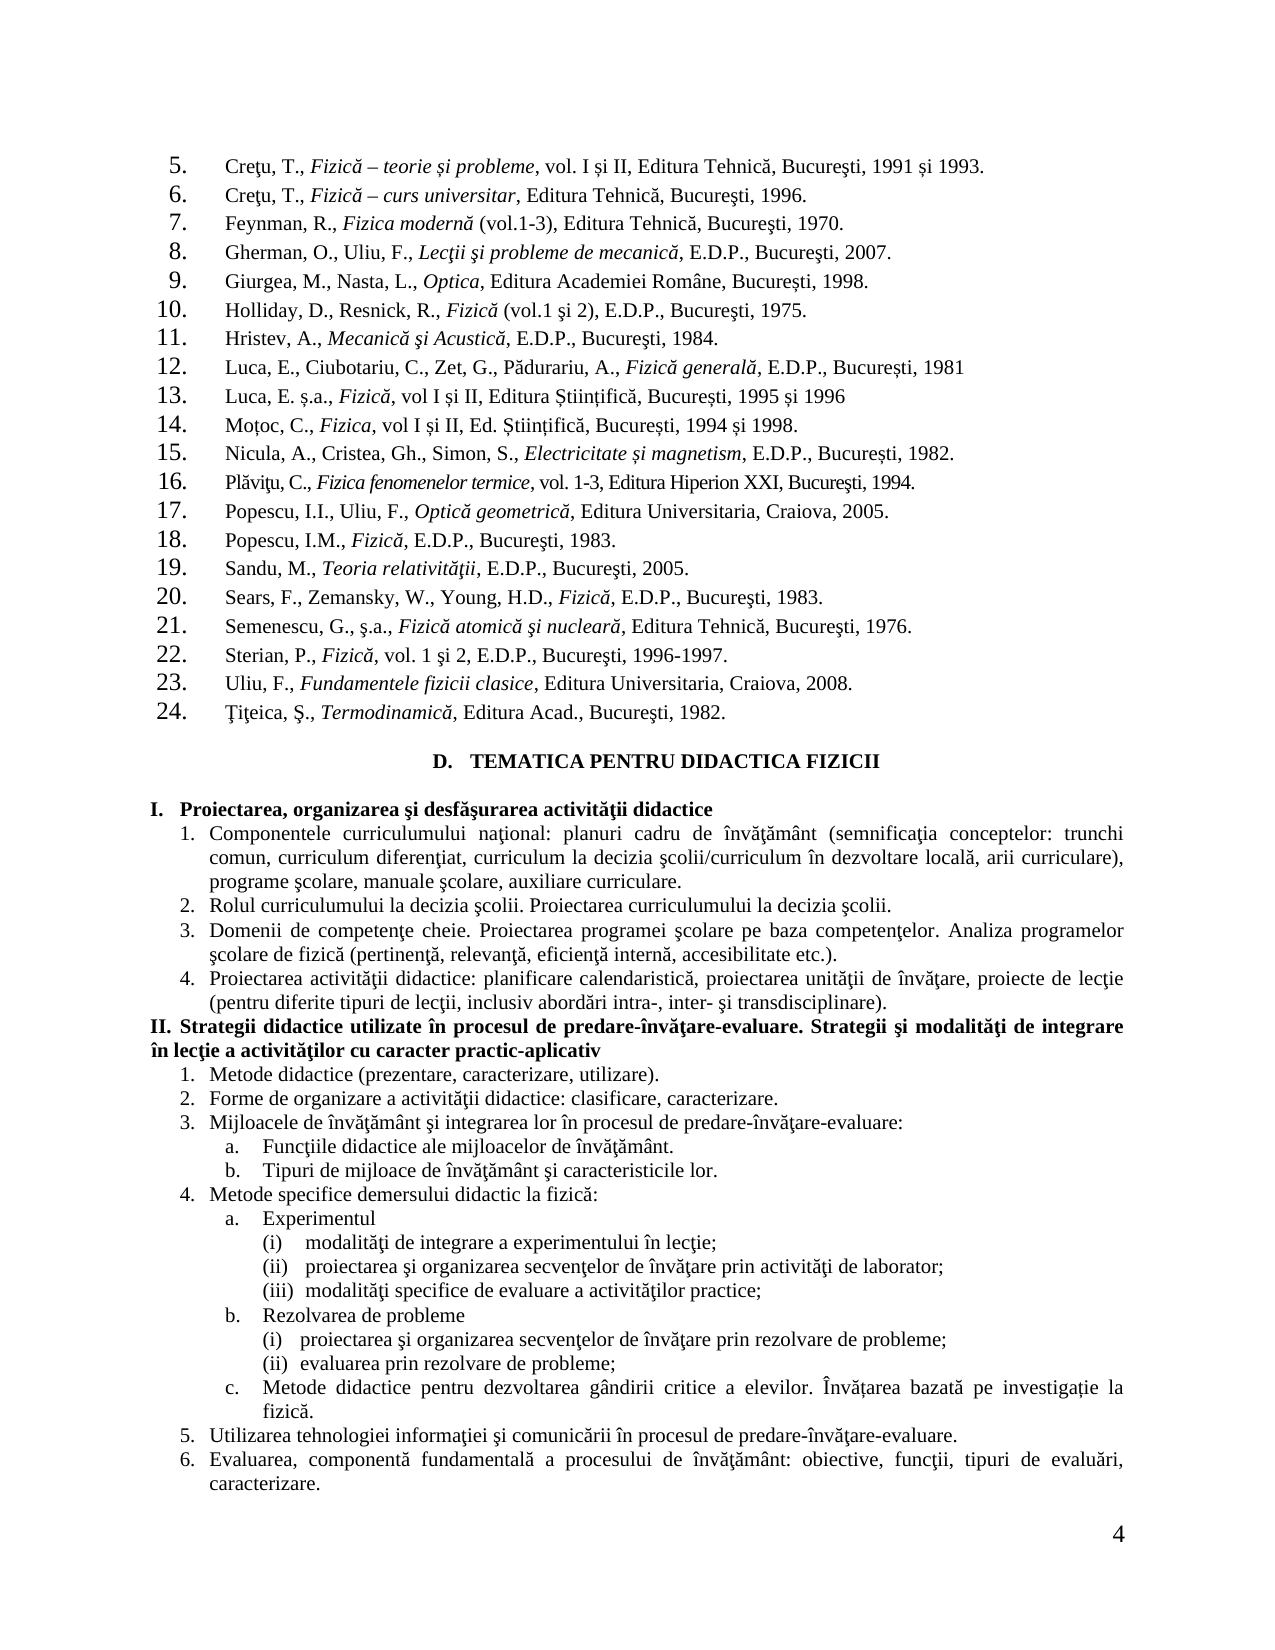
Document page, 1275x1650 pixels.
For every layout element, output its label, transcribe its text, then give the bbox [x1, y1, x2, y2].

list Metode didactice pentru dezvoltarea gândirii critice a elevilor. Învățarea bazată pe investigație la fizică. [225, 1375, 1125, 1423]
list Forme de organizare a activităţii didactice: clasificare, caracterizare. [179, 1086, 1125, 1110]
list rezolvarea de probleme [225, 1302, 1125, 1327]
list Proiectarea activităţii didactice: planificare calendaristică, proiectarea unităţii de învăţare, proiecte de lecţie (pentru diferite tipuri de lecţii, inclusiv abordări intra-, inter- şi transdisciplinare). [179, 966, 1125, 1014]
list Sears, F., Zemansky, W., Young, H.D., Fizică, E.D.P., Bucureşti, 1983. [187, 581, 1125, 610]
list Moțoc, C., Fizica, vol I și II, Ed. Științifică, București, 1994 și 1998. [187, 409, 1125, 437]
list Proiectarea, organizarea şi desfăşurarea activităţii didactice [150, 797, 1125, 821]
list Sandu, M., Teoria relativităţii, E.D.P., Bucureşti, 2005. [187, 552, 1125, 581]
list experimentul [225, 1206, 1125, 1230]
list modalităţi de integrare a experimentului în lecţie; [262, 1230, 1125, 1254]
list Sterian, P., Fizică, vol. 1 şi 2, E.D.P., Bucureşti, 1996-1997. [187, 639, 1125, 667]
list Metode didactice (prezentare, caracterizare, utilizare). [179, 1062, 1125, 1086]
list Gherman, O., Uliu, F., Lecţii şi probleme de mecanică, E.D.P., Bucureşti, 2007. [187, 236, 1125, 265]
list Luca, E., Ciubotariu, C., Zet, G., Pădurariu, A., Fizică generală, E.D.P., București, 1981 [187, 351, 1125, 380]
list Mijloacele de învăţământ şi integrarea lor în procesul de predare-învăţare-evaluare: [179, 1110, 1125, 1134]
list Metode specifice demersului didactic la fizică: [179, 1182, 1125, 1206]
list Hristev, A., Mecanică şi Acustică, E.D.P., Bucureşti, 1984. [187, 322, 1125, 351]
list Evaluarea, componentă fundamentală a procesului de învăţământ: obiective, funcţii, tipuri de evaluări, caracterizare. [179, 1447, 1125, 1495]
list Ţiţeica, Ş., Termodinamică, Editura Acad., Bucureşti, 1982. [187, 696, 1125, 725]
list proiectarea şi organizarea secvenţelor de învăţare prin rezolvare de probleme; [262, 1327, 1125, 1351]
list Utilizarea tehnologiei informaţiei şi comunicării în procesul de predare-învăţare-evaluare. [179, 1423, 1125, 1447]
list Funcţiile didactice ale mijloacelor de învăţământ. [225, 1134, 1125, 1158]
list Holliday, D., Resnick, R., Fizică (vol.1 şi 2), E.D.P., Bucureşti, 1975. [187, 294, 1125, 322]
list Popescu, I.M., Fizică, E.D.P., Bucureşti, 1983. [187, 524, 1125, 552]
list Componentele curriculumului naţional: planuri cadru de învăţământ (semnificaţia conceptelor: trunchi comun, curriculum diferenţiat, curriculum la decizia şcolii/curriculum în dezvoltare locală, arii curriculare), programe şcolare, manuale şcolare, auxiliare curriculare. [179, 821, 1125, 893]
list Plăviţu, C., Fizica fenomenelor termice, vol. 1-3, Editura Hiperion XXI, Bucureşti, 1994. [187, 466, 1125, 495]
list modalităţi specifice de evaluare a activităţilor practice; [262, 1278, 1125, 1302]
list Domenii de competenţe cheie. Proiectarea programei şcolare pe baza competenţelor. Analiza programelor şcolare de fizică (pertinenţă, relevanţă, eficienţă internă, accesibilitate etc.). [179, 917, 1125, 966]
list Uliu, F., Fundamentele fizicii clasice, Editura Universitaria, Craiova, 2008. [187, 667, 1125, 696]
list Creţu, T., Fizică – curs universitar, Editura Tehnică, Bucureşti, 1996. [187, 179, 1125, 207]
list Giurgea, M., Nasta, L., Optica, Editura Academiei Române, București, 1998. [187, 265, 1125, 294]
list TEMATICA PENTRU DIDACTICA FIZICII [187, 749, 1125, 773]
list Rolul curriculumului la decizia şcolii. Proiectarea curriculumului la decizia şcolii. [179, 893, 1125, 917]
list Strategii didactice utilizate în procesul de predare-învăţare-evaluare. Strategii şi modalităţi de integrare în lecţie a activităţilor cu caracter practic-aplicativ [150, 1014, 1125, 1062]
list Feynman, R., Fizica modernă (vol.1-3), Editura Tehnică, Bucureşti, 1970. [187, 207, 1125, 236]
list Popescu, I.I., Uliu, F., Optică geometrică, Editura Universitaria, Craiova, 2005. [187, 495, 1125, 524]
list evaluarea prin rezolvare de probleme; [262, 1351, 1125, 1375]
list Creţu, T., Fizică – teorie și probleme, vol. I și II, Editura Tehnică, Bucureşti, 1991 și 1993. [187, 150, 1125, 179]
list Tipuri de mijloace de învăţământ şi caracteristicile lor. [225, 1158, 1125, 1182]
list Luca, E. ș.a., Fizică, vol I și II, Editura Științifică, București, 1995 și 1996 [187, 380, 1125, 409]
list proiectarea şi organizarea secvenţelor de învăţare prin activităţi de laborator; [262, 1254, 1125, 1278]
list Semenescu, G., ş.a., Fizică atomică şi nucleară, Editura Tehnică, Bucureşti, 1976. [187, 610, 1125, 639]
list Nicula, A., Cristea, Gh., Simon, S., Electricitate și magnetism, E.D.P., București, 1982. [187, 437, 1125, 466]
